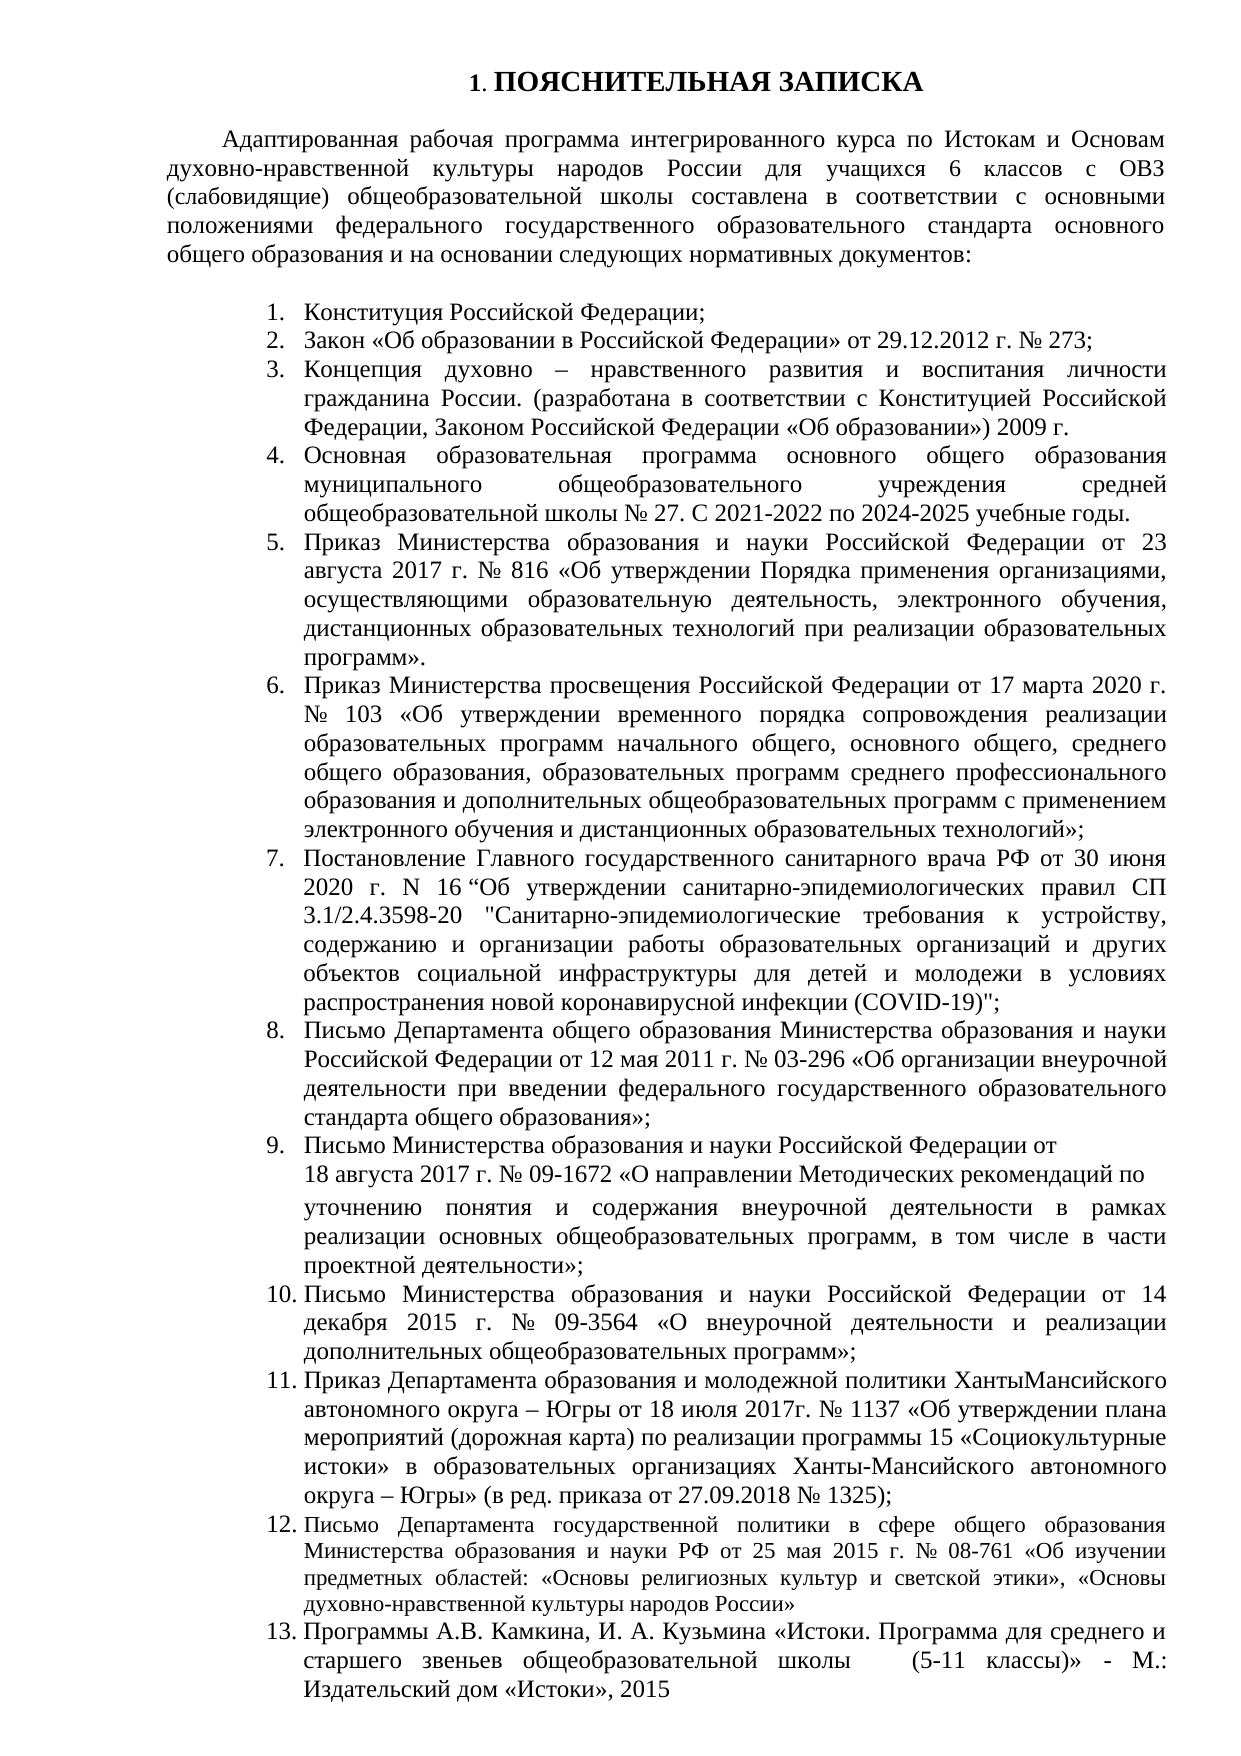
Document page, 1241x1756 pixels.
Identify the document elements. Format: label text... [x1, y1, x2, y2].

text Адаптированная рабочая программа интегрированного курса по Истокам и Основам духовно-нравственной культуры народов России для учащихся 6 классов с ОВЗ (слабовидящие) общеобразовательной школы составлена в соответствии с основными положениями федерального государственного образовательного стандарта основного общего образования и на основании следующих нормативных документов: [167, 124, 1165, 268]
text 1. ПОЯСНИТЕЛЬНАЯ ЗАПИСКА [162, 64, 1167, 98]
text 18 августа 2017 г. № 09-1672 «О направлении Методических рекомендаций по [303, 1159, 1167, 1188]
list Письмо Департамента государственной политики в сфере общего образования Министерства образования и науки РФ от 25 мая 2015 г. № 08-761 «Об изучении предметных областей: «Основы религиозных культур и светской этики», «Основы духовно-нравственной культуры народов России» [266, 1509, 1167, 1616]
list Конституция Российской Федерации; [266, 297, 1167, 326]
list Основная образовательная программа основного общего образования муниципального общеобразовательного учреждения средней общеобразовательной школы № 27. С 2021-2022 по 2024-2025 учебные годы. [266, 441, 1167, 527]
list Постановление Главного государственного санитарного врача РФ от 30 июня 2020 г. N 16 “Об утверждении санитарно-эпидемиологических правил СП 3.1/2.4.3598-20 "Санитарно-эпидемиологические требования к устройству, содержанию и организации работы образовательных организаций и других объектов социальной инфраструктуры для детей и молодежи в условиях распространения новой коронавирусной инфекции (COVID-19)"; [266, 843, 1167, 1016]
list Приказ Департамента образования и молодежной политики ХантыМансийского автономного округа – Югры от 18 июля 2017г. № 1137 «Об утверждении плана мероприятий (дорожная карта) по реализации программы 15 «Социокультурные истоки» в образовательных организациях Ханты-Мансийского автономного округа – Югры» (в ред. приказа от 27.09.2018 № 1325); [266, 1365, 1167, 1509]
list Программы А.В. Камкина, И. А. Кузьмина «Истоки. Программа для среднего и старшего звеньев общеобразовательной школы (5-11 классы)» - М.: Издательский дом «Истоки», 2015 [266, 1616, 1167, 1703]
list Письмо Департамента общего образования Министерства образования и науки Российской Федерации от 12 мая 2011 г. № 03-296 «Об организации внеурочной деятельности при введении федерального государственного образовательного стандарта общего образования»; [266, 1016, 1167, 1131]
text уточнению понятия и содержания внеурочной деятельности в рамках реализации основных общеобразовательных программ, в том числе в части проектной деятельности»; [304, 1192, 1167, 1279]
list Приказ Министерства просвещения Российской Федерации от 17 марта 2020 г. № 103 «Об утверждении временного порядка сопровождения реализации образовательных программ начального общего, основного общего, среднего общего образования, образовательных программ среднего профессионального образования и дополнительных общеобразовательных программ с применением электронного обучения и дистанционных образовательных технологий»; [266, 671, 1167, 843]
list Приказ Министерства образования и науки Российской Федерации от 23 августа 2017 г. № 816 «Об утверждении Порядка применения организациями, осуществляющими образовательную деятельность, электронного обучения, дистанционных образовательных технологий при реализации образовательных программ». [266, 527, 1167, 671]
list Письмо Министерства образования и науки Российской Федерации от 14 декабря 2015 г. № 09-3564 «О внеурочной деятельности и реализации дополнительных общеобразовательных программ»; [266, 1279, 1167, 1365]
list Письмо Министерства образования и науки Российской Федерации от [266, 1131, 1167, 1159]
list Концепция духовно – нравственного развития и воспитания личности гражданина России. (разработана в соответствии с Конституцией Российской Федерации, Законом Российской Федерации «Об образовании») 2009 г. [266, 354, 1167, 441]
list Закон «Об образовании в Российской Федерации» от 29.12.2012 г. № 273; [266, 326, 1167, 354]
